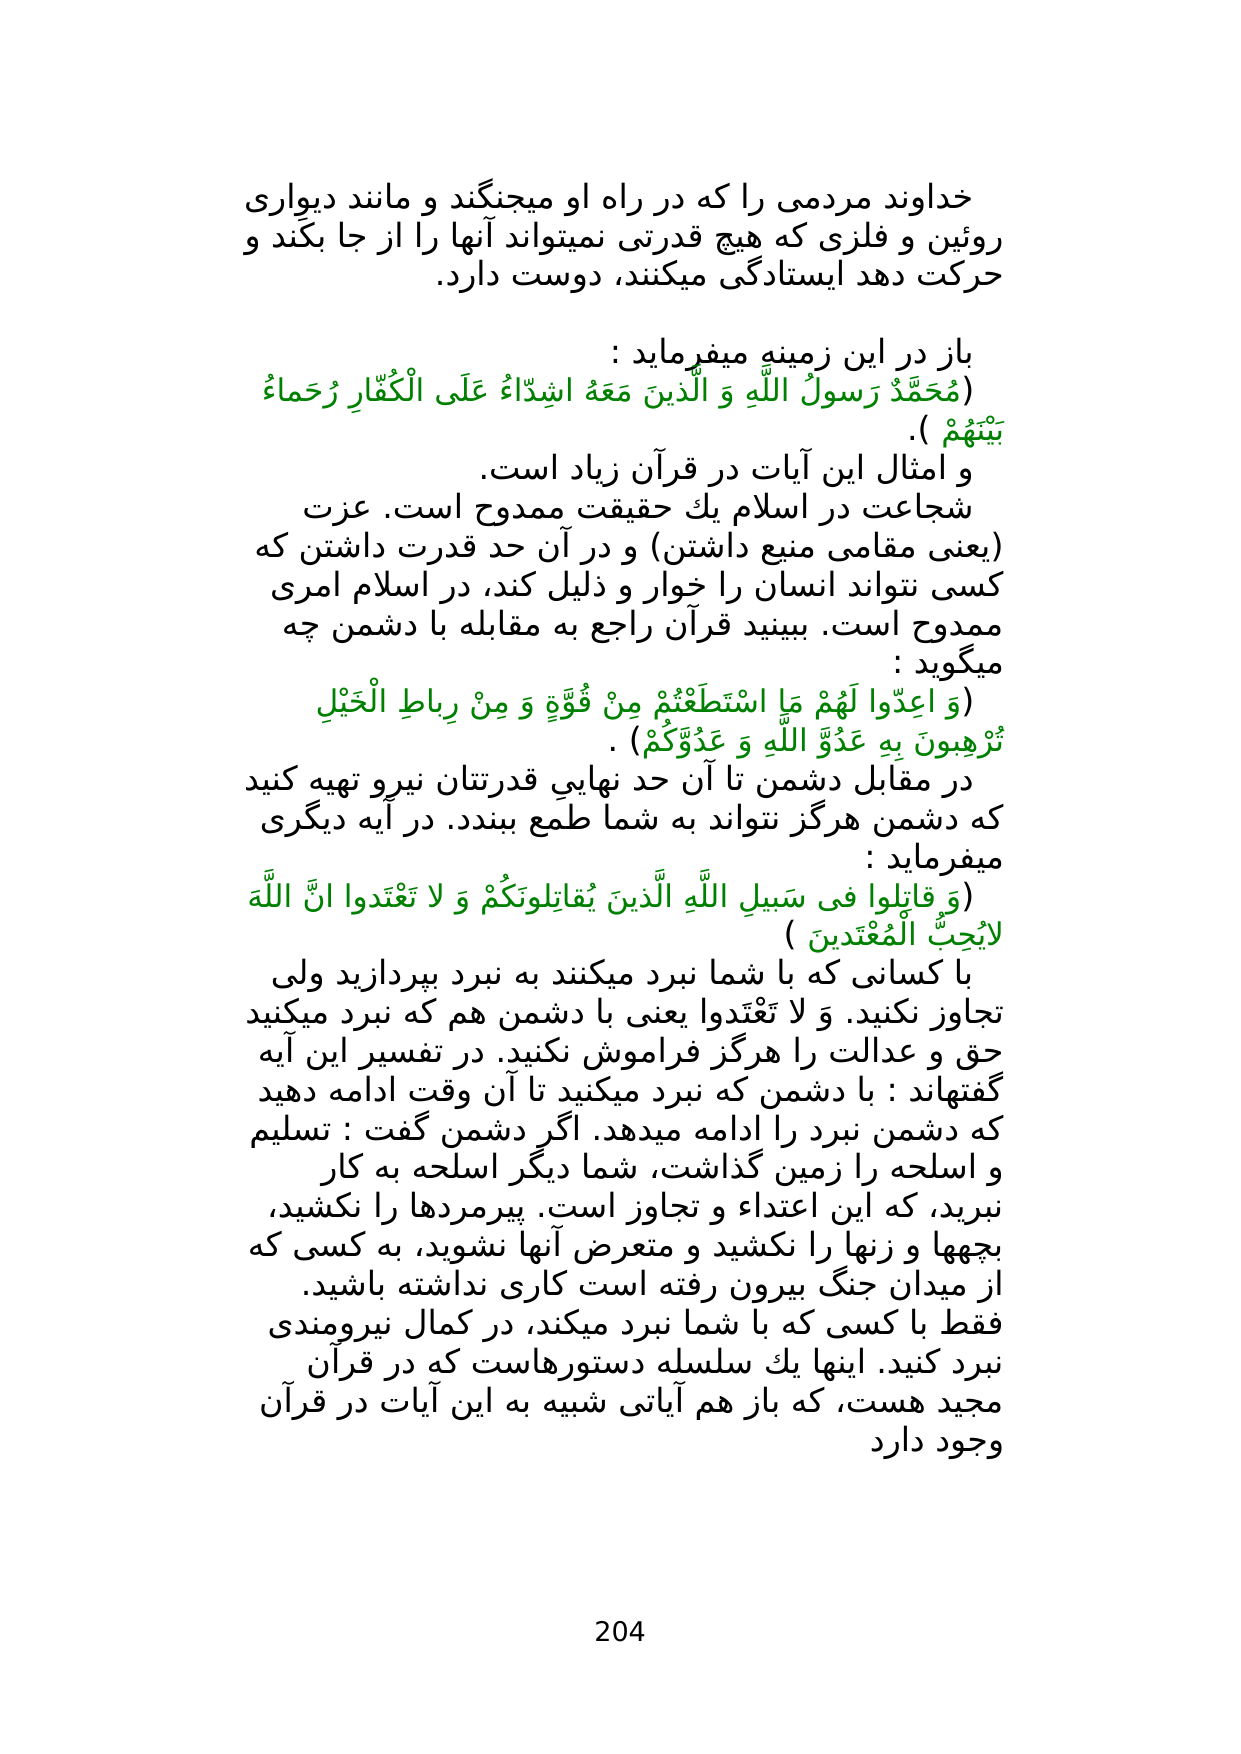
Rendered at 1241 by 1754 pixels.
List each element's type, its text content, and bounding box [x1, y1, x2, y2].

text (وَ قاتِلوا فی سَبيلِ اللَّهِ الَّذينَ يُقاتِلونَكُمْ وَ لا تَعْتَدوا انَّ اللَّهَ لايُحِبُّ الْمُعْتَدينَ ) [236, 876, 1004, 954]
text باز در اين زمينه می‏فرمايد : [236, 332, 1004, 371]
text (مُحَمَّدٌ رَسولُ اللَّهِ وَ الَّذينَ مَعَهُ اشِدّاءُ عَلَی الْكُفّارِ رُحَماءُ بَيْنَهُمْ ). [236, 371, 1004, 449]
text در مقابل دشمن تا آن حد نهايیِ قدرتتان نيرو تهيه كنيد كه دشمن هرگز نتواند به شما طمع ببندد. در آيه ديگری می‏فرمايد : [236, 759, 1004, 876]
text (وَ اعِدّوا لَهُمْ مَا اسْتَطَعْتُمْ مِنْ قُوَّةٍ وَ مِنْ رِباطِ الْخَيْلِ تُرْهِبونَ بِهِ عَدُوَّ اللَّهِ وَ عَدُوَّكُمْ) . [236, 682, 1004, 759]
text و امثال اين آيات در قرآن زياد است. [236, 449, 1004, 487]
text شجاعت در اسلام يك حقيقت ممدوح است. عزت (يعنی مقامی منيع داشتن) و در آن حد قدرت داشتن كه كسی نتواند انسان را خوار و ذليل كند، در اسلام امری ممدوح است. ببينيد قرآن راجع به مقابله با دشمن چه می‏گويد : [236, 487, 1004, 682]
text خداوند مردمی را كه در راه او می‏جنگند و مانند ديواری روئين و فلزی كه هيچ قدرتی نمی‏تواند آنها را از جا بكَند و حركت دهد ايستادگی می‏كنند، دوست دارد. [236, 177, 1004, 294]
text با كسانی كه با شما نبرد می‏كنند به نبرد بپردازيد ولی تجاوز نكنيد. وَ لا تَعْتَدوا يعنی با دشمن هم كه نبرد می‏كنيد حق و عدالت را هرگز فراموش نكنيد. در تفسير اين آيه گفته‏اند : با دشمن كه نبرد می‏كنيد تا آن وقت ادامه دهيد كه دشمن نبرد را ادامه می‏دهد. اگر دشمن گفت : تسليم و اسلحه را زمين گذاشت، شما ديگر اسلحه به كار نبريد، كه اين اعتداء و تجاوز است. پيرمردها را نكشيد، بچه‏ها و زنها را نكشيد و متعرض آنها نشويد، به كسی كه از ميدان جنگ بيرون رفته است كاری نداشته باشيد. فقط با كسی كه با شما نبرد می‏كند، در كمال نيرومندی نبرد كنيد. اينها يك سلسله دستورهاست كه در قرآن مجيد هست، كه باز هم آياتی شبيه به اين آيات در قرآن وجود دارد [236, 954, 1004, 1459]
